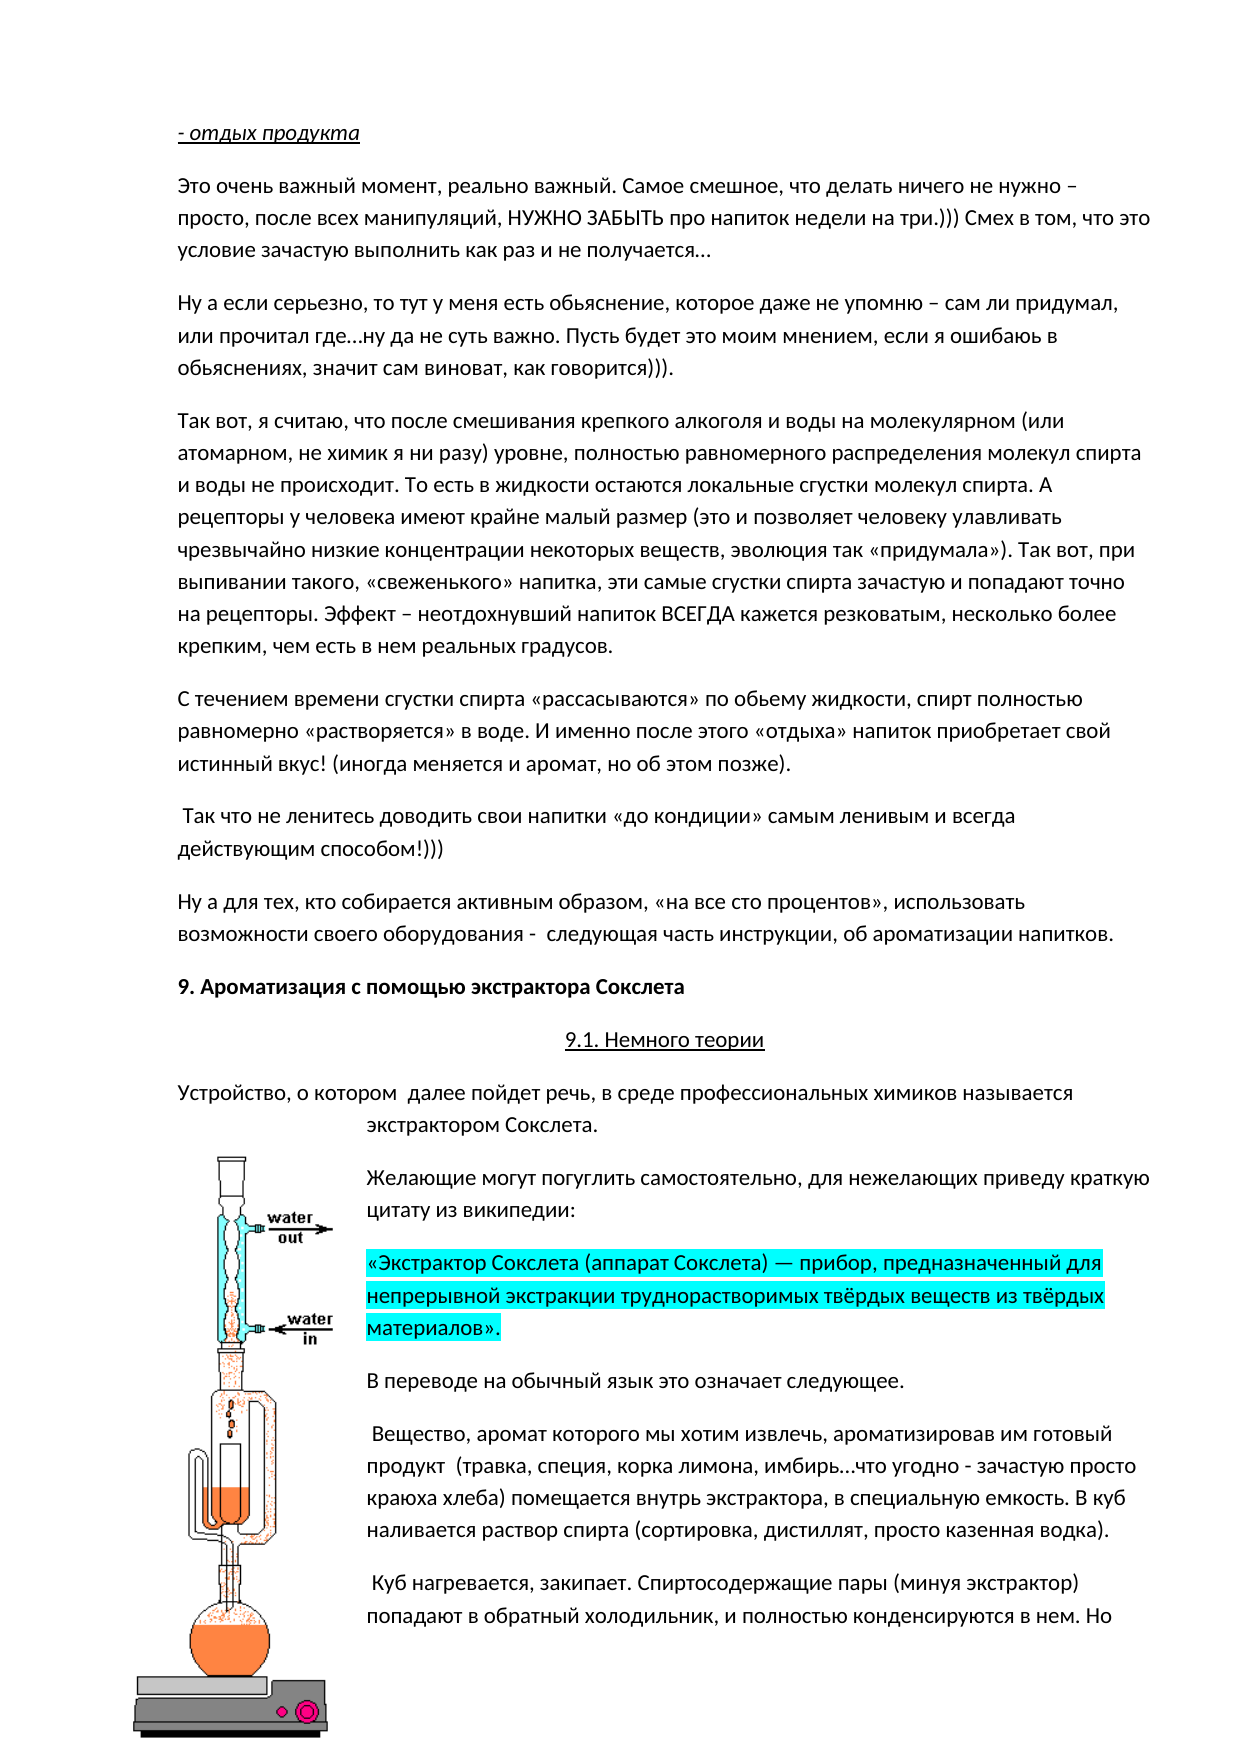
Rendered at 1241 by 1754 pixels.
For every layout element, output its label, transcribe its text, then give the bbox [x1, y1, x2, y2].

text Желающие могут погуглить самостоятельно, для нежелающих приведу краткую цитату из википедии: [177, 1163, 1152, 1223]
text 9.1. Немного теории [177, 1025, 1152, 1053]
text - отдых продукта [177, 118, 1152, 146]
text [177, 1568, 1152, 1629]
text 9. Ароматизация с помощью экстрактора Сокслета [177, 972, 1152, 1000]
text Ну а если серьезно, то тут у меня есть обьяснение, которое даже не упомню – сам ли придумал, или прочитал где…ну да не суть важно. Пусть будет это моим мнением, если я ошибаюь в обьяснениях, значит сам виноват, как говорится))). [177, 288, 1152, 381]
text Так что не ленитесь доводить свои напитки «до кондиции» самым ленивым и всегда действующим способом!))) [177, 802, 1152, 862]
text «Экстрактор Сокслета (аппарат Сокслета) — прибор, предназначенный для непрерывной экстракции труднорастворимых твёрдых веществ из твёрдых материалов». [177, 1248, 1152, 1341]
text Ну а для тех, кто собирается активным образом, «на все сто процентов», использовать возможности своего оборудования - следующая часть инструкции, об ароматизации напитков. [177, 887, 1152, 947]
text Это очень важный момент, реально важный. Самое смешное, что делать ничего не нужно – просто, после всех манипуляций, НУЖНО ЗАБЫТЬ про напиток недели на три.))) Cмех в том, что это условие зачастую выполнить как раз и не получается… [177, 171, 1152, 263]
text Так вот, я считаю, что после смешивания крепкого алкоголя и воды на молекулярном (или атомарном, не химик я ни разу) уровне, полностью равномерного распределения молекул спирта и воды не происходит. То есть в жидкости остаются локальные сгустки молекул спирта. А рецепторы у человека имеют крайне малый размер (это и позволяет человеку улавливать чрезвычайно низкие концентрации некоторых веществ, эволюция так «придумала»). Так вот, при выпивании такого, «свеженького» напитка, эти самые сгустки спирта зачастую и попадают точно на рецепторы. Эффект – неотдохнувший напиток ВСЕГДА кажется резковатым, несколько более крепким, чем есть в нем реальных градусов. [177, 406, 1152, 659]
text Вещество, аромат которого мы хотим извлечь, ароматизировав им готовый продукт (травка, специя, корка лимона, имбирь…что угодно - зачастую просто краюха хлеба) помещается внутрь экстрактора, в специальную емкость. В куб наливается раствор спирта (сортировка, дистиллят, просто казенная водка). [177, 1419, 1152, 1543]
text С течением времени сгустки спирта «рассасываются» по обьему жидкости, спирт полностью равномерно «растворяется» в воде. И именно после этого «отдыха» напиток приобретает свой истинный вкус! (иногда меняется и аромат, но об этом позже). [177, 684, 1152, 777]
text В переводе на обычный язык это означает следующее. [177, 1366, 1152, 1394]
picture [132, 1128, 348, 1754]
text Устройство, о котором далее пойдет речь, в среде профессиональных химиков называется экстрактором Сокслета. [177, 1078, 1152, 1138]
